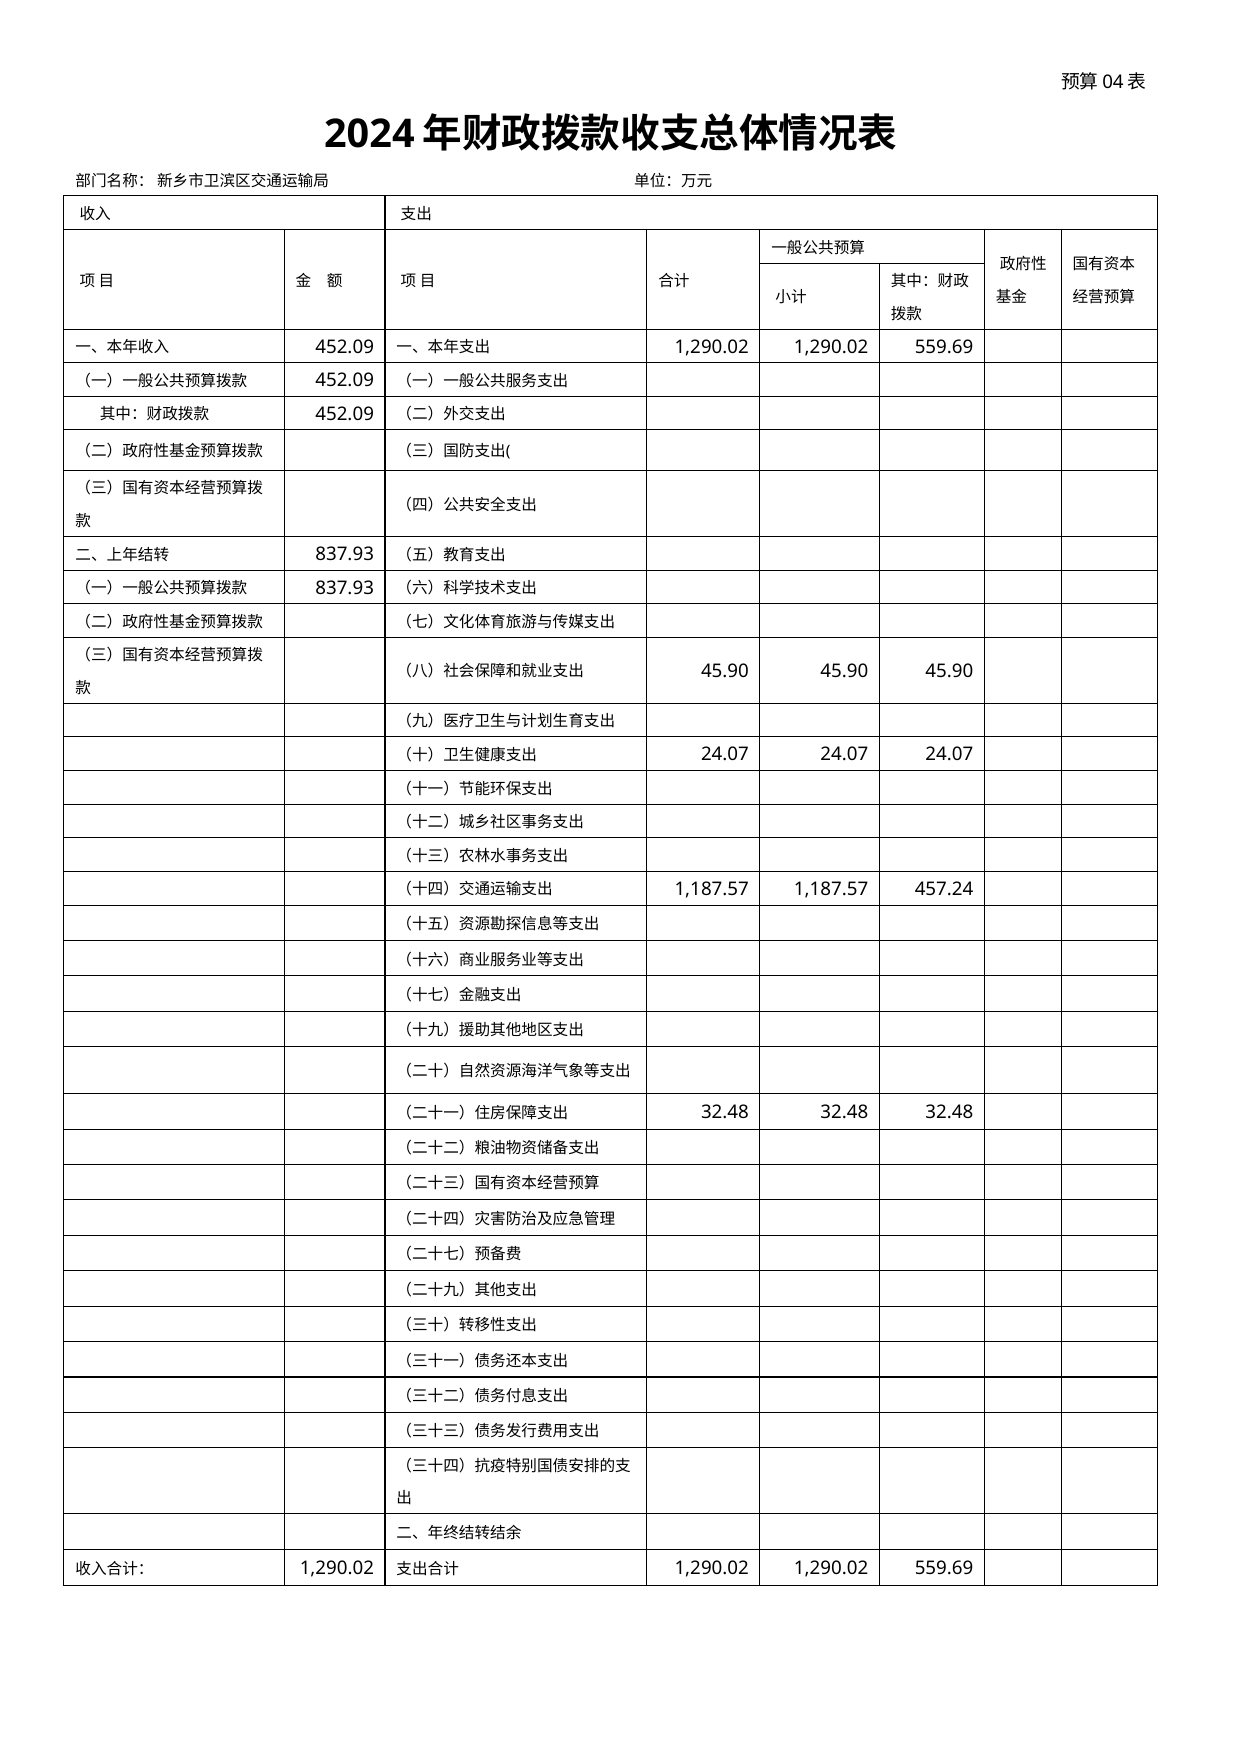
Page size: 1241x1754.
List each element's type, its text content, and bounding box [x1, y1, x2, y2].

table_cell 457.24 [880, 872, 984, 904]
table_cell [880, 1165, 984, 1199]
table_cell [647, 1165, 759, 1199]
table_cell 一、本年支出 [386, 330, 646, 362]
table_cell （二十二）粮油物资储备支出 [386, 1130, 646, 1164]
table_cell [985, 805, 1061, 837]
table_cell [760, 363, 879, 396]
table_cell （二）外交支出 [386, 397, 646, 429]
table_cell [285, 704, 384, 736]
table_cell [1062, 1271, 1157, 1306]
table_cell [647, 604, 759, 637]
table_cell [985, 1165, 1061, 1199]
table_cell [985, 1012, 1061, 1046]
table_cell [647, 1413, 759, 1447]
table_cell （十六）商业服务业等支出 [386, 941, 646, 975]
table_cell [64, 1047, 284, 1093]
table_cell 559.69 [880, 330, 984, 362]
table_cell [985, 571, 1061, 603]
table_cell 1,290.02 [647, 1550, 759, 1585]
table_cell [1062, 838, 1157, 871]
table_cell [985, 1200, 1061, 1235]
table_cell [285, 471, 384, 536]
table_cell [760, 1342, 879, 1376]
table_cell [760, 1413, 879, 1447]
table_cell [985, 872, 1061, 904]
table_cell [647, 1271, 759, 1306]
table_cell [760, 1130, 879, 1164]
table_cell [985, 737, 1061, 770]
table_cell [285, 872, 384, 904]
table_cell 支出合计 [386, 1550, 646, 1585]
table_cell [647, 397, 759, 429]
table_cell [1062, 537, 1157, 569]
table_cell [285, 1307, 384, 1341]
table_cell [985, 471, 1061, 536]
table_cell [760, 838, 879, 871]
table_cell （三十）转移性支出 [386, 1307, 646, 1341]
table_cell 1,290.02 [285, 1550, 384, 1585]
table_cell 45.90 [647, 638, 759, 703]
table_cell [880, 941, 984, 975]
table_cell （十九）援助其他地区支出 [386, 1012, 646, 1046]
table_cell [760, 941, 879, 975]
table_cell [760, 1378, 879, 1412]
table_cell [285, 805, 384, 837]
table_cell [985, 537, 1061, 569]
table_header 预算04表 [64, 65, 1157, 97]
table_cell 项 目 [64, 230, 284, 328]
table_cell [985, 976, 1061, 1011]
table_cell [1062, 1130, 1157, 1164]
table_cell [985, 1094, 1061, 1128]
table_cell [1062, 1342, 1157, 1376]
table_cell [285, 1236, 384, 1270]
table_cell [760, 805, 879, 837]
table_cell [64, 838, 284, 871]
table_cell [985, 430, 1061, 470]
table_cell [985, 1047, 1061, 1093]
table_cell （三十二）债务付息支出 [386, 1378, 646, 1412]
table_cell [1062, 1307, 1157, 1341]
table_cell [647, 537, 759, 569]
table_cell [647, 805, 759, 837]
table_cell [880, 976, 984, 1011]
table_cell [760, 571, 879, 603]
table_cell [1062, 1413, 1157, 1447]
table_cell [647, 1378, 759, 1412]
table_cell [880, 1413, 984, 1447]
table_cell 其中：财政拨款 [880, 264, 984, 328]
table_cell 452.09 [285, 363, 384, 396]
table_cell [64, 1094, 284, 1128]
table_cell 32.48 [647, 1094, 759, 1128]
table_cell [64, 1271, 284, 1306]
table_cell [1062, 1094, 1157, 1128]
table_cell 559.69 [880, 1550, 984, 1585]
table_cell [880, 471, 984, 536]
table_cell [760, 1514, 879, 1549]
table_cell [1062, 1047, 1157, 1093]
table_cell [760, 1165, 879, 1199]
table_cell [64, 1307, 284, 1341]
table_cell 收入 [64, 196, 384, 229]
table_cell [647, 471, 759, 536]
table_cell 2024年财政拨款收支总体情况表 [64, 97, 1157, 163]
table_cell [985, 1514, 1061, 1549]
table_cell [1062, 1165, 1157, 1199]
table_cell （二十三）国有资本经营预算 [386, 1165, 646, 1199]
table_cell [285, 638, 384, 703]
table_cell [985, 330, 1061, 362]
table_cell 1,187.57 [760, 872, 879, 904]
table_cell （十一）节能环保支出 [386, 771, 646, 803]
table_cell [647, 1200, 759, 1235]
table_cell [285, 1413, 384, 1447]
table_cell [880, 430, 984, 470]
table_cell [880, 1200, 984, 1235]
table_cell [760, 604, 879, 637]
table_cell [285, 1130, 384, 1164]
table_cell （二十九）其他支出 [386, 1271, 646, 1306]
table_cell 32.48 [760, 1094, 879, 1128]
table_cell [647, 976, 759, 1011]
table_cell [285, 430, 384, 470]
table_cell [285, 1514, 384, 1549]
table_cell [1062, 737, 1157, 770]
table_cell [985, 838, 1061, 871]
table_cell 1,187.57 [647, 872, 759, 904]
table_cell [880, 1236, 984, 1270]
table_cell （二）政府性基金预算拨款 [64, 430, 284, 470]
table_cell 837.93 [285, 537, 384, 569]
table_cell [285, 1378, 384, 1412]
table_cell 1,290.02 [760, 330, 879, 362]
table_cell （十三）农林水事务支出 [386, 838, 646, 871]
table_cell [880, 1378, 984, 1412]
table_cell [647, 1012, 759, 1046]
table_cell [647, 1514, 759, 1549]
table_cell [985, 1130, 1061, 1164]
table_cell [647, 1342, 759, 1376]
table_cell （六）科学技术支出 [386, 571, 646, 603]
table_cell [985, 1378, 1061, 1412]
table_cell [285, 1047, 384, 1093]
table_cell （八）社会保障和就业支出 [386, 638, 646, 703]
table_cell [880, 805, 984, 837]
table_cell [285, 1448, 384, 1513]
table_cell 金 额 [285, 230, 384, 328]
table_cell [985, 638, 1061, 703]
table_cell [64, 872, 284, 904]
table_cell （三）国有资本经营预算拨款 [64, 471, 284, 536]
table_cell [880, 1047, 984, 1093]
table_cell [1062, 1200, 1157, 1235]
table_cell [647, 1130, 759, 1164]
table_cell [64, 704, 284, 736]
table_cell [285, 1012, 384, 1046]
table_cell 45.90 [880, 638, 984, 703]
table_cell （十七）金融支出 [386, 976, 646, 1011]
table_cell [285, 604, 384, 637]
table_cell 45.90 [760, 638, 879, 703]
table_cell [880, 1271, 984, 1306]
table_cell （十二）城乡社区事务支出 [386, 805, 646, 837]
table_cell （一）一般公共服务支出 [386, 363, 646, 396]
table_cell [1062, 704, 1157, 736]
table_cell （二十）自然资源海洋气象等支出 [386, 1047, 646, 1093]
table_cell [647, 1307, 759, 1341]
table_cell [1062, 1514, 1157, 1549]
table_cell 24.07 [647, 737, 759, 770]
table_cell [1062, 771, 1157, 803]
table_cell [647, 430, 759, 470]
table_cell [985, 704, 1061, 736]
table_cell [64, 1165, 284, 1199]
table_cell [285, 838, 384, 871]
table_cell [880, 1448, 984, 1513]
table_cell （十四）交通运输支出 [386, 872, 646, 904]
table_cell [880, 1514, 984, 1549]
table_cell [647, 838, 759, 871]
table_cell 452.09 [285, 330, 384, 362]
table_cell [880, 1342, 984, 1376]
table_cell [285, 1094, 384, 1128]
table_cell [880, 1012, 984, 1046]
table_cell [285, 906, 384, 940]
table_cell [285, 1342, 384, 1376]
table_cell [1062, 471, 1157, 536]
table_cell 24.07 [880, 737, 984, 770]
table_cell [64, 1413, 284, 1447]
table_cell [647, 1236, 759, 1270]
table_cell [760, 1047, 879, 1093]
table_cell [1062, 330, 1157, 362]
table_cell [760, 471, 879, 536]
table_cell [64, 941, 284, 975]
table_cell [1062, 1378, 1157, 1412]
table_cell 二、年终结转结余 [386, 1514, 646, 1549]
table_cell [760, 1012, 879, 1046]
table_cell 政府性基金 [985, 230, 1061, 328]
table_cell [1062, 805, 1157, 837]
table_cell [760, 906, 879, 940]
table_cell [285, 1271, 384, 1306]
table_cell [647, 906, 759, 940]
table_cell [647, 941, 759, 975]
table_cell 32.48 [880, 1094, 984, 1128]
table_cell [1062, 430, 1157, 470]
table_cell （二）政府性基金预算拨款 [64, 604, 284, 637]
table_cell [285, 1165, 384, 1199]
table_cell [760, 1200, 879, 1235]
table_cell [1062, 1448, 1157, 1513]
table_cell [760, 1307, 879, 1341]
table_cell [760, 430, 879, 470]
table_cell [64, 1012, 284, 1046]
table_cell （十）卫生健康支出 [386, 737, 646, 770]
table_cell [64, 1448, 284, 1513]
table_cell （九）医疗卫生与计划生育支出 [386, 704, 646, 736]
table_cell （三）国防支出( [386, 430, 646, 470]
table_cell [64, 1236, 284, 1270]
table_cell [1062, 872, 1157, 904]
table_cell （二十七）预备费 [386, 1236, 646, 1270]
table_cell 小计 [760, 264, 879, 328]
table_cell [880, 571, 984, 603]
table_cell [985, 1236, 1061, 1270]
table_cell [285, 737, 384, 770]
table_cell [64, 805, 284, 837]
table_cell [760, 537, 879, 569]
table_cell [647, 771, 759, 803]
table_cell [760, 771, 879, 803]
table_cell [985, 771, 1061, 803]
table_cell [880, 838, 984, 871]
table_cell 24.07 [760, 737, 879, 770]
table_cell [1062, 571, 1157, 603]
table_cell [64, 1378, 284, 1412]
table_cell [647, 1448, 759, 1513]
table_cell [880, 537, 984, 569]
table_cell [985, 1550, 1061, 1585]
table_cell （七）文化体育旅游与传媒支出 [386, 604, 646, 637]
table_cell [64, 771, 284, 803]
table_cell [880, 397, 984, 429]
table_cell [64, 1514, 284, 1549]
table_cell [1062, 604, 1157, 637]
table_cell [760, 397, 879, 429]
table_cell [1062, 363, 1157, 396]
table_cell （三）国有资本经营预算拨款 [64, 638, 284, 703]
table_cell [1062, 941, 1157, 975]
table_cell [985, 1307, 1061, 1341]
table_cell [1062, 397, 1157, 429]
table_cell [1062, 1012, 1157, 1046]
table_cell 合计 [647, 230, 759, 328]
table_cell 二、上年结转 [64, 537, 284, 569]
table_cell [760, 976, 879, 1011]
table_cell （二十四）灾害防治及应急管理 [386, 1200, 646, 1235]
table_cell [880, 1307, 984, 1341]
table_cell 项 目 [386, 230, 646, 328]
table_cell [880, 604, 984, 637]
table_cell （十五）资源勘探信息等支出 [386, 906, 646, 940]
table_cell [1062, 976, 1157, 1011]
table_cell [760, 1448, 879, 1513]
table_cell 国有资本经营预算 [1062, 230, 1157, 328]
table_cell [64, 737, 284, 770]
table_cell [985, 906, 1061, 940]
table_cell [880, 906, 984, 940]
table_cell [985, 1448, 1061, 1513]
table_cell [64, 1130, 284, 1164]
table_cell 452.09 [285, 397, 384, 429]
table_cell （三十一）债务还本支出 [386, 1342, 646, 1376]
table_cell [285, 976, 384, 1011]
table_cell 支出 [386, 196, 1157, 229]
table_cell [647, 363, 759, 396]
table_cell （三十三）债务发行费用支出 [386, 1413, 646, 1447]
table_cell 部门名称： 新乡市卫滨区交通运输局 单位：万元 [64, 163, 1157, 195]
table_cell [880, 1130, 984, 1164]
table_cell [985, 604, 1061, 637]
table_cell [647, 571, 759, 603]
table_cell [1062, 1236, 1157, 1270]
table_cell [64, 1342, 284, 1376]
table_cell 其中：财政拨款 [64, 397, 284, 429]
table_cell [1062, 906, 1157, 940]
table_cell [880, 704, 984, 736]
table_cell 1,290.02 [647, 330, 759, 362]
table_cell [985, 397, 1061, 429]
table_cell [285, 771, 384, 803]
table_cell [285, 1200, 384, 1235]
table_cell （五）教育支出 [386, 537, 646, 569]
table_cell 837.93 [285, 571, 384, 603]
table_cell 一般公共预算 [760, 230, 984, 262]
table_cell [985, 363, 1061, 396]
table_cell （三十四）抗疫特别国债安排的支出 [386, 1448, 646, 1513]
table_cell [760, 704, 879, 736]
table_cell [647, 704, 759, 736]
table_cell 收入合计： [64, 1550, 284, 1585]
table_cell [880, 771, 984, 803]
table_cell [285, 941, 384, 975]
table_cell [760, 1271, 879, 1306]
table_cell [985, 1413, 1061, 1447]
table_cell [1062, 638, 1157, 703]
table_cell [985, 1342, 1061, 1376]
table_cell （一）一般公共预算拨款 [64, 363, 284, 396]
table_cell [760, 1236, 879, 1270]
table_cell [64, 906, 284, 940]
table_cell [1062, 1550, 1157, 1585]
table_cell 1,290.02 [760, 1550, 879, 1585]
table_cell [64, 1200, 284, 1235]
table_cell [64, 976, 284, 1011]
table_cell [647, 1047, 759, 1093]
table_cell （一）一般公共预算拨款 [64, 571, 284, 603]
table_cell （二十一）住房保障支出 [386, 1094, 646, 1128]
table_cell 一、本年收入 [64, 330, 284, 362]
table_cell [985, 1271, 1061, 1306]
table_cell [880, 363, 984, 396]
table_cell （四）公共安全支出 [386, 471, 646, 536]
table_cell [985, 941, 1061, 975]
